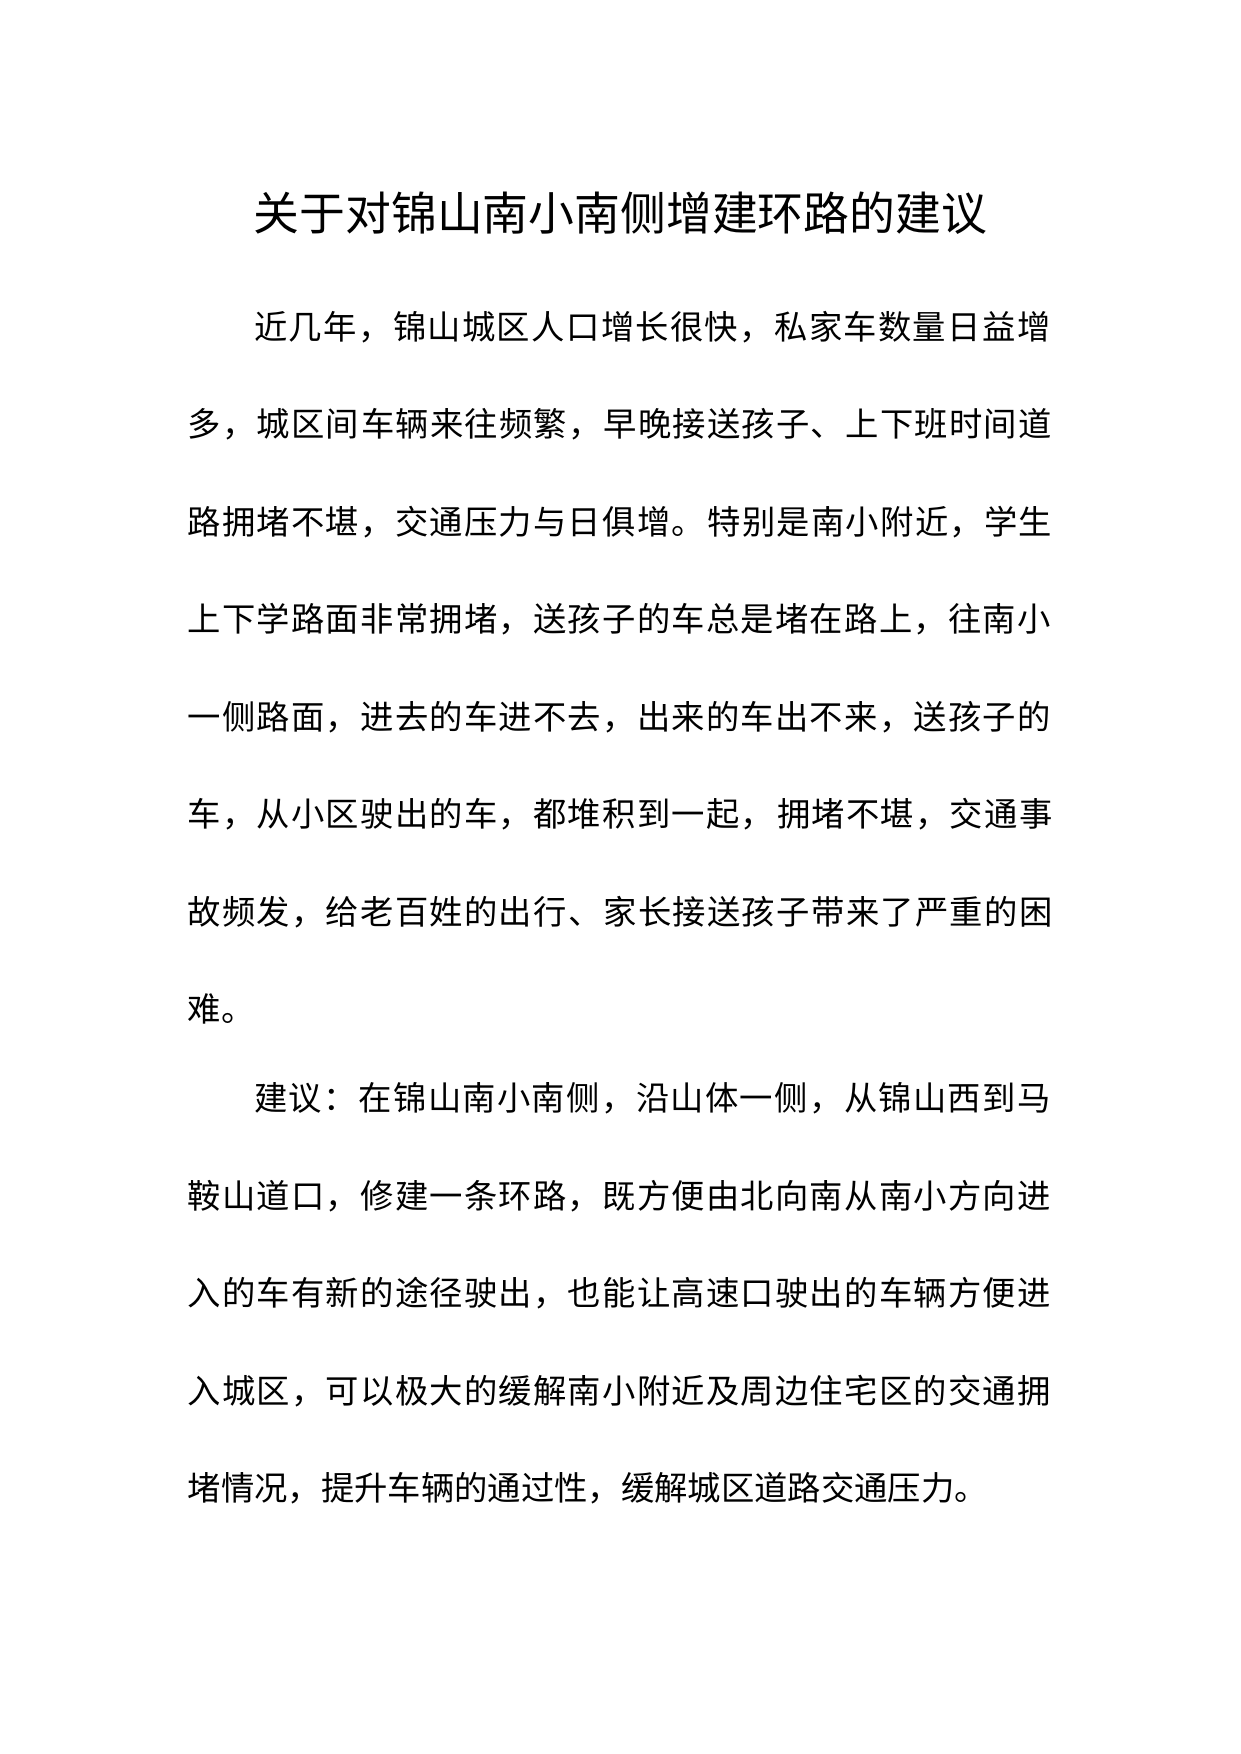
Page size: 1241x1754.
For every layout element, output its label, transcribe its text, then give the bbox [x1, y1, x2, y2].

text 关于对锦山南小南侧增建环路的建议 [187, 162, 1053, 259]
text 建议：在锦山南小南侧，沿山体一侧，从锦山西到马鞍山道口，修建一条环路，既方便由北向南从南小方向进入的车有新的途径驶出，也能让高速口驶出的车辆方便进入城区，可以极大的缓解南小附近及周边住宅区的交通拥堵情况，提升车辆的通过性，缓解城区道路交通压力。 [187, 1064, 1053, 1519]
text 近几年，锦山城区人口增长很快，私家车数量日益增多，城区间车辆来往频繁，早晚接送孩子、上下班时间道路拥堵不堪，交通压力与日俱增。特别是南小附近，学生上下学路面非常拥堵，送孩子的车总是堵在路上，往南小一侧路面，进去的车进不去，出来的车出不来，送孩子的车，从小区驶出的车，都堆积到一起，拥堵不堪，交通事故频发，给老百姓的出行、家长接送孩子带来了严重的困难。 [187, 292, 1053, 1039]
